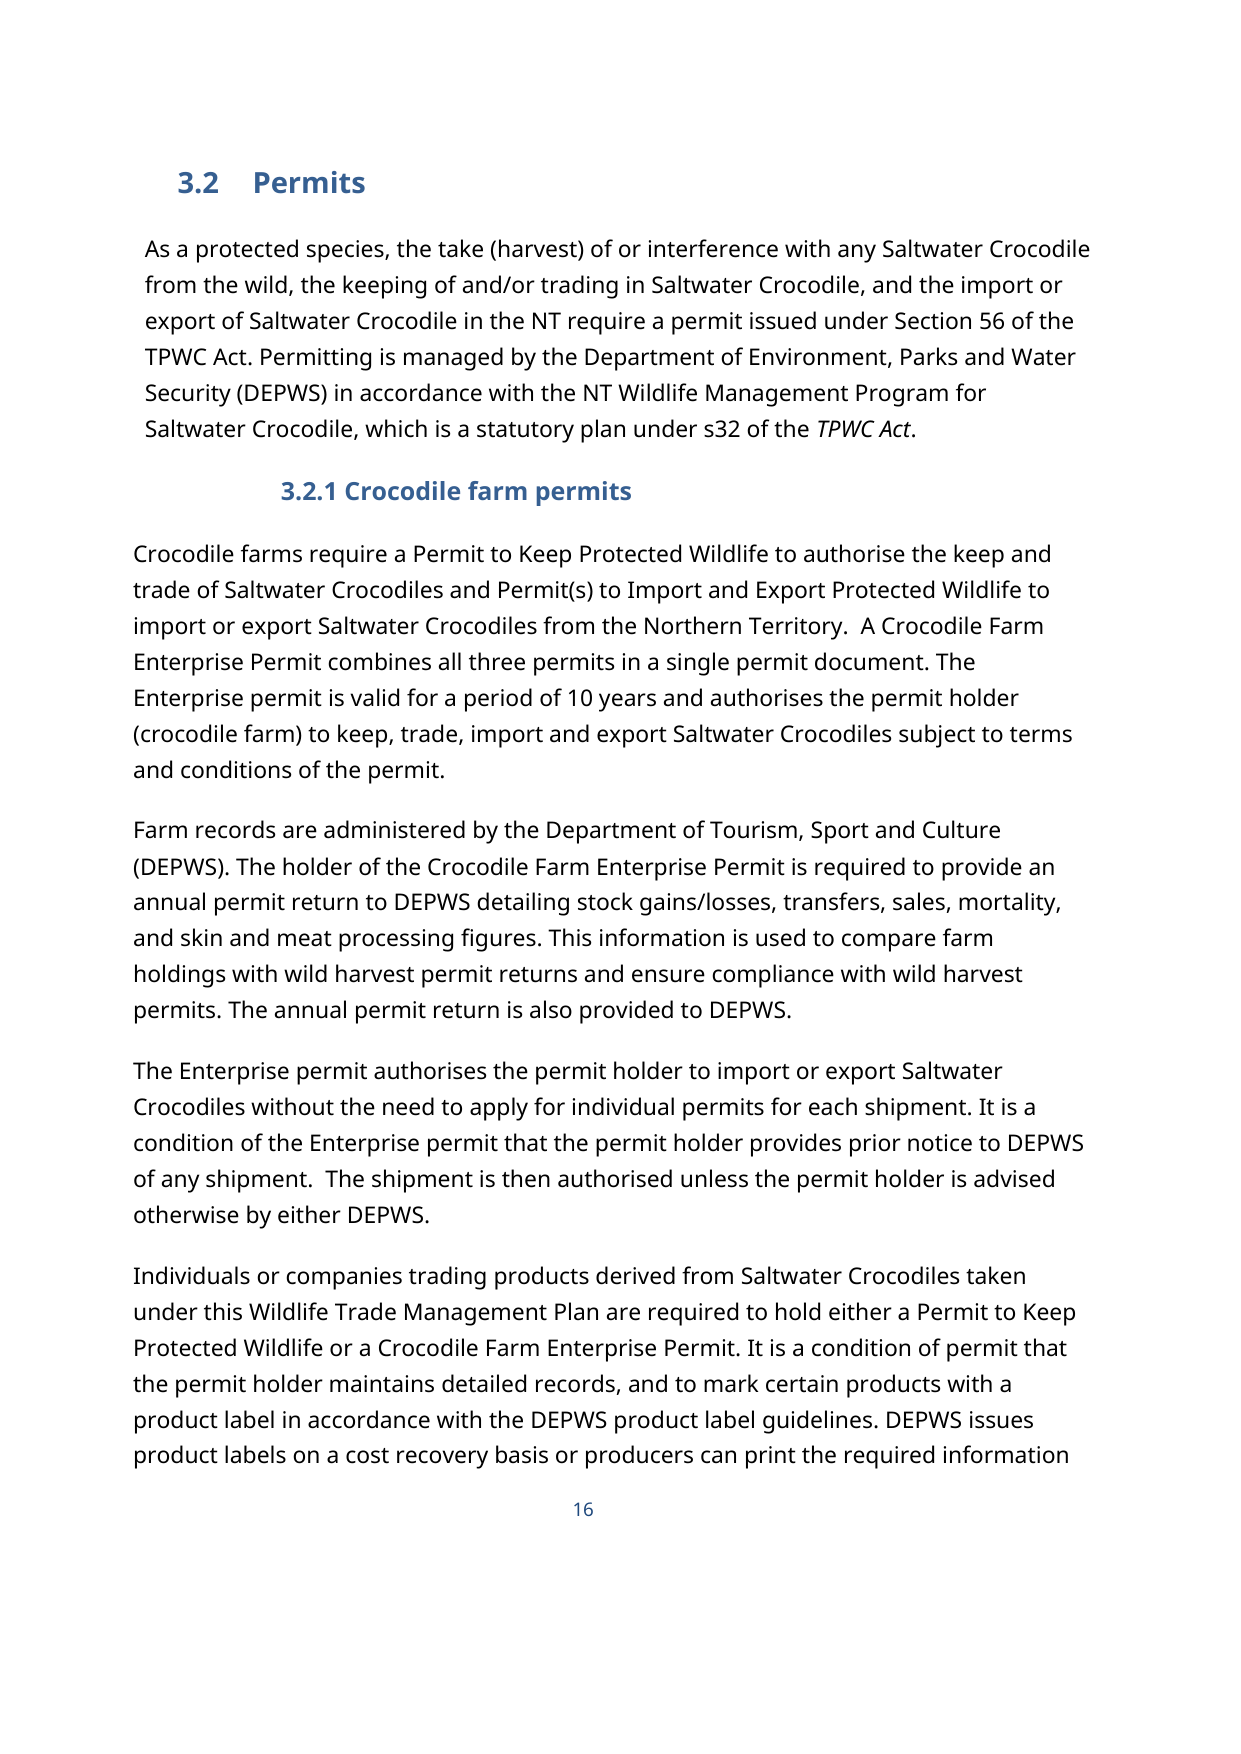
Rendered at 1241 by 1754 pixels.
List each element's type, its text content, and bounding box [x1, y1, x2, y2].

subtitle 3.2.1 Crocodile farm permits [281, 474, 1092, 508]
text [133, 1260, 1092, 1471]
text Farm records are administered by the Department of Tourism, Sport and Culture (DEPWS). The holder of the Crocodile Farm Enterprise Permit is required to provide an annual permit return to DEPWS detailing stock gains/losses, transfers, sales, mortality, and skin and meat processing figures. This information is used to compare farm holdings with wild harvest permit returns and ensure compliance with wild harvest permits. The annual permit return is also provided to DEPWS. [133, 814, 1092, 1025]
text As a protected species, the take (harvest) of or interference with any Saltwater Crocodile from the wild, the keeping of and/or trading in Saltwater Crocodile, and the import or export of Saltwater Crocodile in the NT require a permit issued under Section 56 of the TPWC Act. Permitting is managed by the Department of Environment, Parks and Water Security (DEPWS) in accordance with the NT Wildlife Management Program for Saltwater Crocodile, which is a statutory plan under s32 of the TPWC Act. [144, 233, 1092, 444]
text Crocodile farms require a Permit to Keep Protected Wildlife to authorise the keep and trade of Saltwater Crocodiles and Permit(s) to Import and Export Protected Wildlife to import or export Saltwater Crocodiles from the Northern Territory. A Crocodile Farm Enterprise Permit combines all three permits in a single permit document. The Enterprise permit is valid for a period of 10 years and authorises the permit holder (crocodile farm) to keep, trade, import and export Saltwater Crocodiles subject to terms and conditions of the permit. [133, 538, 1092, 785]
text The Enterprise permit authorises the permit holder to import or export Saltwater Crocodiles without the need to apply for individual permits for each shipment. It is a condition of the Enterprise permit that the permit holder provides prior notice to DEPWS of any shipment. The shipment is then authorised unless the permit holder is advised otherwise by either DEPWS. [133, 1055, 1092, 1230]
subtitle Permits [177, 162, 1092, 202]
